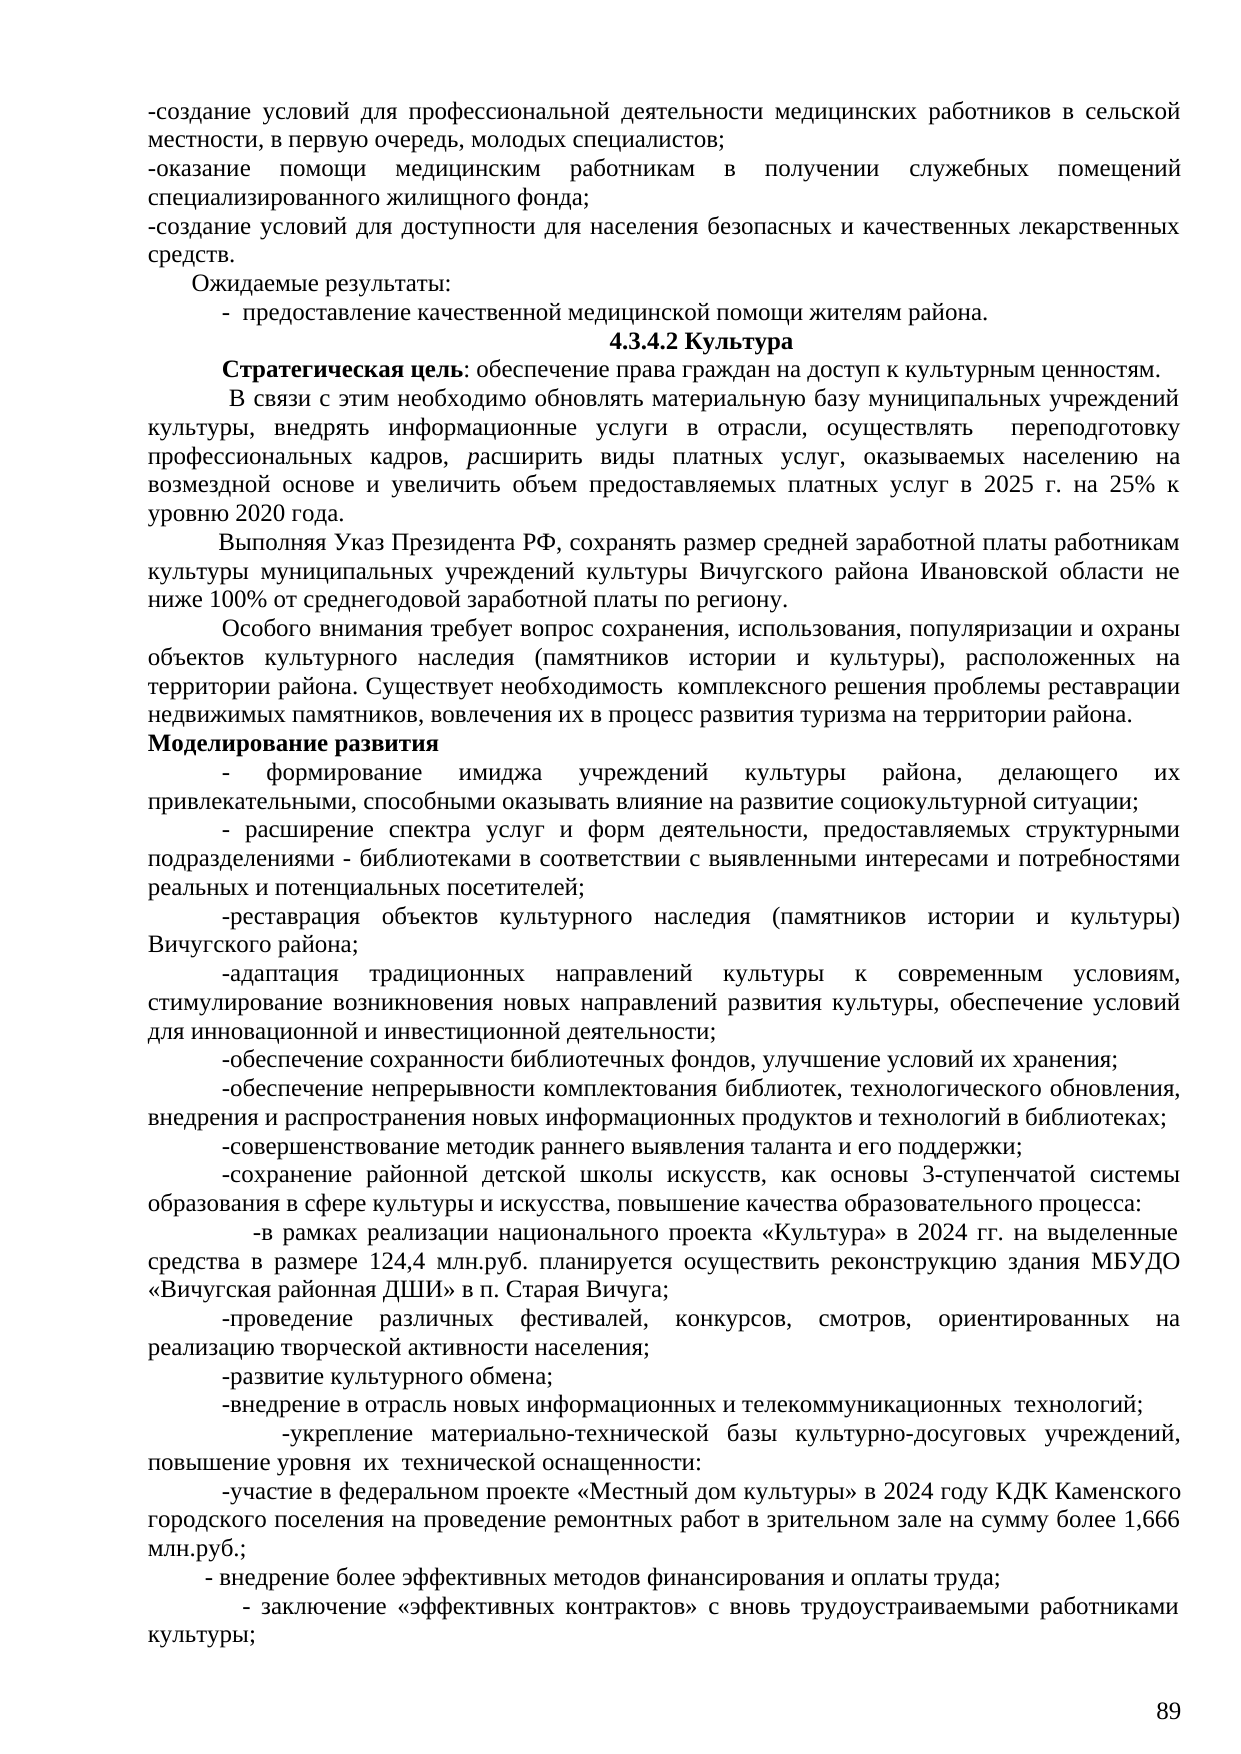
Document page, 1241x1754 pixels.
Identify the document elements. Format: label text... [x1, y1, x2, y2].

text -обеспечение сохранности библиотечных фондов, улучшение условий их хранения; [148, 1044, 1181, 1073]
text -сохранение районной детской школы искусств, как основы 3-ступенчатой системы образования в сфере культуры и искусства, повышение качества образовательного процесса: [148, 1159, 1181, 1217]
text - заключение «эффективных контрактов» с вновь трудоустраиваемыми работниками культуры; [148, 1591, 1181, 1648]
text - внедрение более эффективных методов финансирования и оплаты труда; [148, 1562, 1181, 1591]
text 4.3.4.2 Культура [148, 326, 1181, 354]
text - расширение спектра услуг и форм деятельности, предоставляемых структурными подразделениями - библиотеками в соответствии с выявленными интересами и потребностями реальных и потенциальных посетителей; [148, 814, 1181, 901]
text Ожидаемые результаты: [148, 268, 1181, 297]
text Моделирование развития [148, 728, 1181, 757]
text -создание условий для профессиональной деятельности медицинских работников в сельской местности, в первую очередь, молодых специалистов; [148, 96, 1181, 153]
text -проведение различных фестивалей, конкурсов, смотров, ориентированных на реализацию творческой активности населения; [148, 1303, 1181, 1361]
text -развитие культурного обмена; [148, 1361, 1181, 1389]
text -создание условий для доступности для населения безопасных и качественных лекарственных средств. [148, 211, 1181, 268]
text -внедрение в отрасль новых информационных и телекоммуникационных технологий; [148, 1389, 1181, 1418]
text -оказание помощи медицинским работникам в получении служебных помещений специализированного жилищного фонда; [148, 153, 1181, 211]
text -в рамках реализации национального проекта «Культура» в 2024 гг. на выделенные средства в размере 124,4 млн.руб. планируется осуществить реконструкцию здания МБУДО «Вичугская районная ДШИ» в п. Старая Вичуга; [148, 1217, 1181, 1303]
text - формирование имиджа учреждений культуры района, делающего их привлекательными, способными оказывать влияние на развитие социокультурной ситуации; [148, 757, 1181, 814]
text -участие в федеральном проекте «Местный дом культуры» в 2024 году КДК Каменского городского поселения на проведение ремонтных работ в зрительном зале на сумму более 1,666 млн.руб.; [148, 1476, 1181, 1562]
text Стратегическая цель: обеспечение права граждан на доступ к культурным ценностям. [148, 354, 1181, 383]
text -укрепление материально-технической базы культурно-досуговых учреждений, повышение уровня их технической оснащенности: [148, 1418, 1181, 1476]
text -обеспечение непрерывности комплектования библиотек, технологического обновления, внедрения и распространения новых информационных продуктов и технологий в библиотеках; [148, 1073, 1181, 1131]
text Выполняя Указ Президента РФ, сохранять размер средней заработной платы работникам культуры муниципальных учреждений культуры Вичугского района Ивановской области не ниже 100% от среднегодовой заработной платы по региону. [148, 527, 1181, 613]
text Особого внимания требует вопрос сохранения, использования, популяризации и охраны объектов культурного наследия (памятников истории и культуры), расположенных на территории района. Существует необходимость комплексного решения проблемы реставрации недвижимых памятников, вовлечения их в процесс развития туризма на территории района. [148, 613, 1181, 728]
text -адаптация традиционных направлений культуры к современным условиям, стимулирование возникновения новых направлений развития культуры, обеспечение условий для инновационной и инвестиционной деятельности; [148, 958, 1181, 1044]
text -совершенствование методик раннего выявления таланта и его поддержки; [148, 1131, 1181, 1159]
text -реставрация объектов культурного наследия (памятников истории и культуры) Вичугского района; [148, 901, 1181, 958]
text В связи с этим необходимо обновлять материальную базу муниципальных учреждений культуры, внедрять информационные услуги в отрасли, осуществлять переподготовку профессиональных кадров, расширить виды платных услуг, оказываемых населению на возмездной основе и увеличить объем предоставляемых платных услуг в 2025 г. на 25% к уровню 2020 года. [148, 383, 1181, 527]
text - предоставление качественной медицинской помощи жителям района. [148, 297, 1181, 326]
